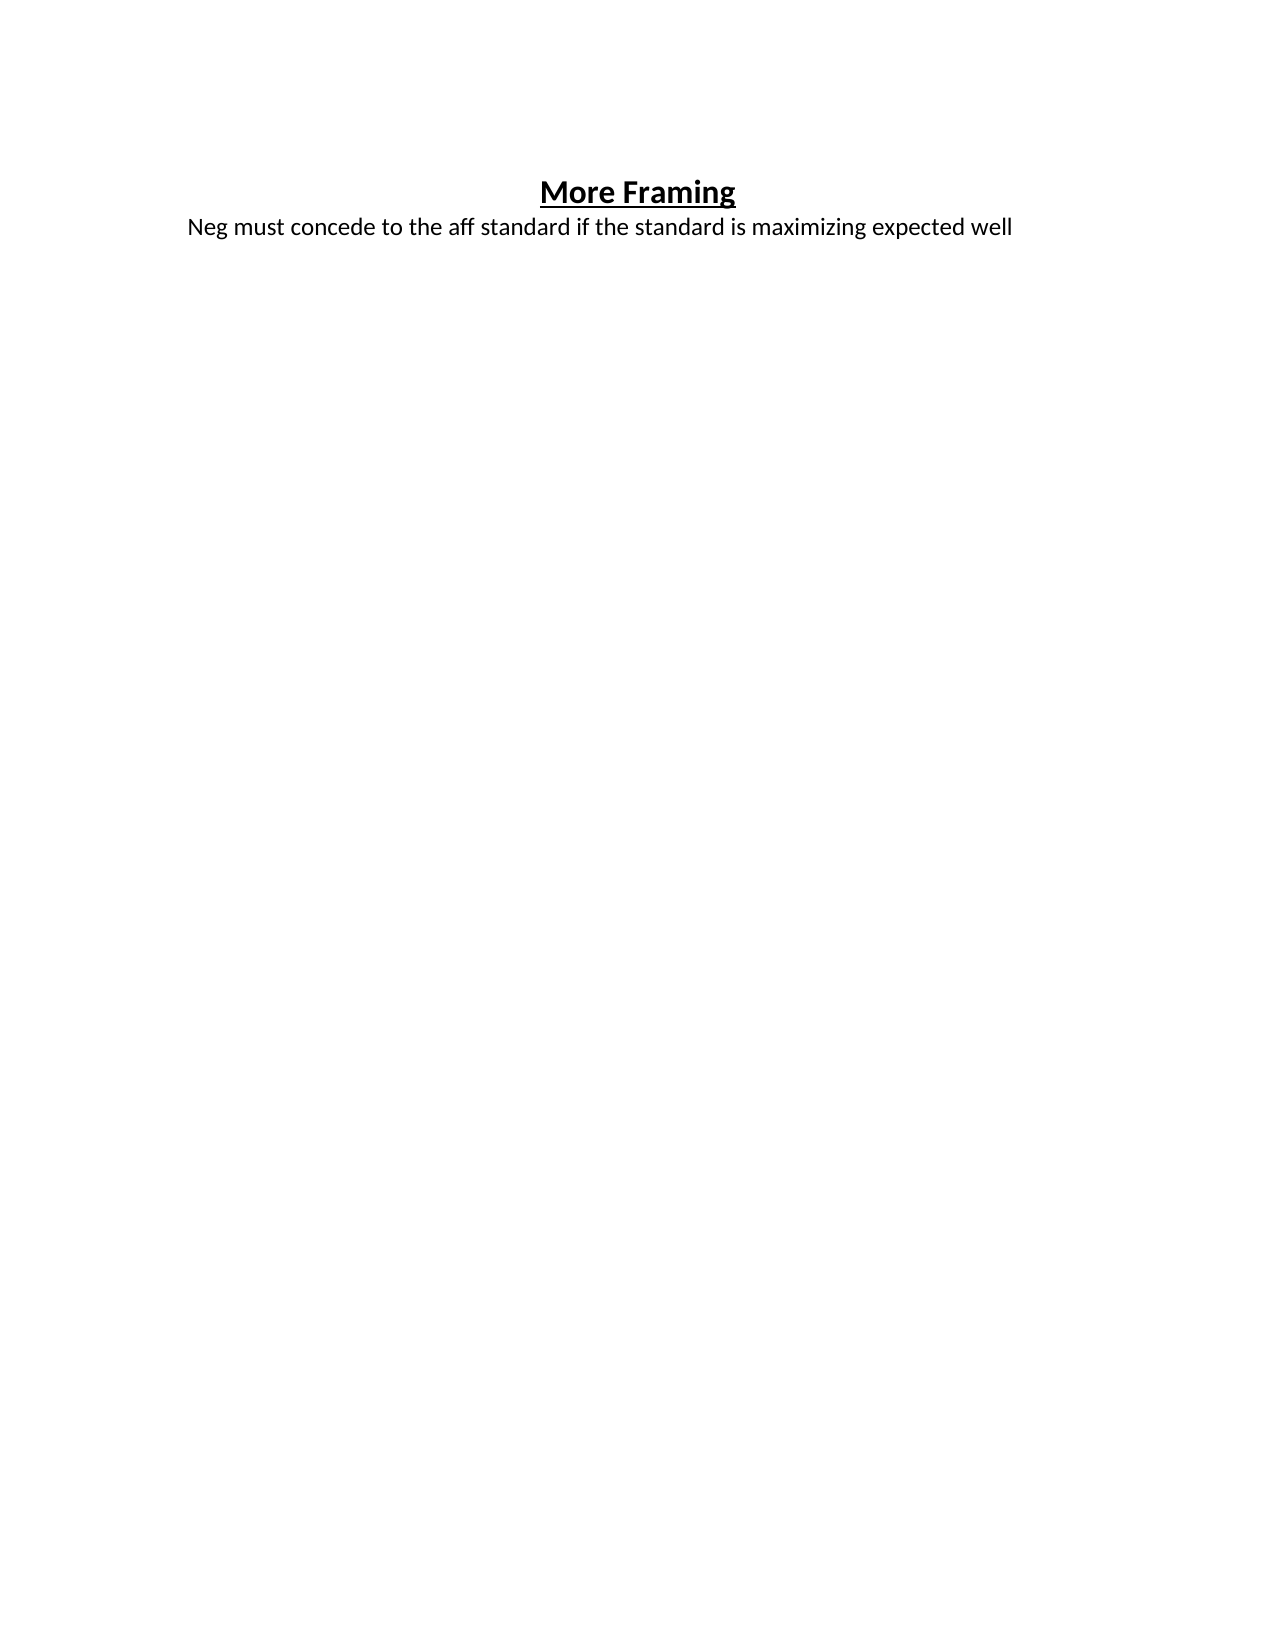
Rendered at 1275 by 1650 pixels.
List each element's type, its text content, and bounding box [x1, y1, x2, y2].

text Neg must concede to the aff standard if the standard is maximizing expected well [187, 212, 1087, 242]
subtitle More Framing [187, 171, 1087, 212]
